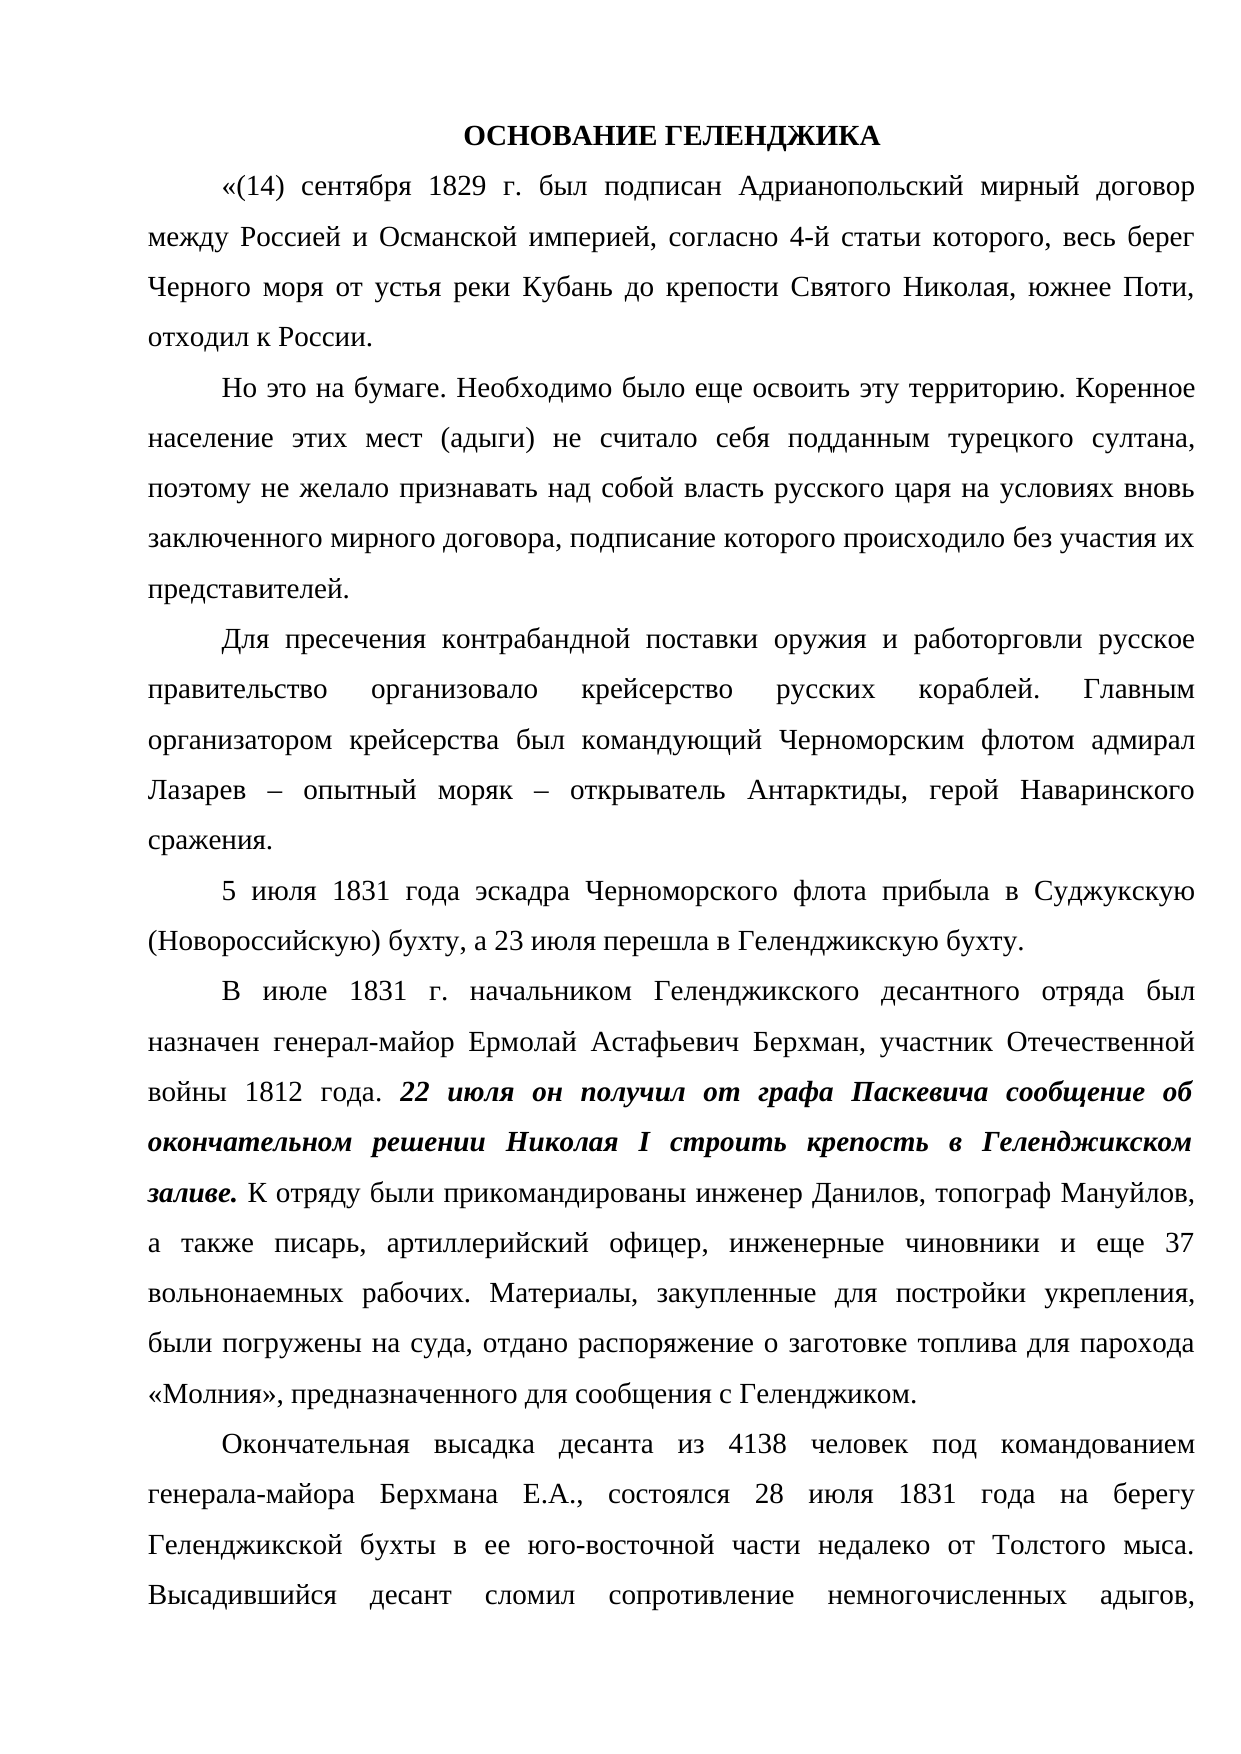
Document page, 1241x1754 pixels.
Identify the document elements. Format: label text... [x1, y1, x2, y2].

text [148, 1426, 1196, 1611]
text Для пресечения контрабандной поставки оружия и работорговли русское правительство организовало крейсерство русских кораблей. Главным организатором крейсерства был командующий Черноморским флотом адмирал Лазарев – опытный моряк – открыватель Антарктиды, герой Наваринского сражения. [148, 621, 1196, 856]
text 5 июля 1831 года эскадра Черноморского флота прибыла в Суджукскую (Новороссийскую) бухту, а 23 июля перешла в Геленджикскую бухту. [148, 873, 1196, 957]
text В июле 1831 г. начальником Геленджикского десантного отряда был назначен генерал-майор Ермолай Астафьевич Берхман, участник Отечественной войны 1812 года. 22 июля он получил от графа Паскевича сообщение об окончательном решении Николая I строить крепость в Геленджикском заливе. К отряду были прикомандированы инженер Данилов, топограф Мануйлов, а также писарь, артиллерийский офицер, инженерные чиновники и еще 37 вольнонаемных рабочих. Материалы, закупленные для постройки укрепления, были погружены на суда, отдано распоряжение о заготовке топлива для парохода «Молния», предназначенного для сообщения с Геленджиком. [148, 973, 1196, 1409]
text Но это на бумаге. Необходимо было еще освоить эту территорию. Коренное население этих мест (адыги) не считало себя подданным турецкого султана, поэтому не желало признавать над собой власть русского царя на условиях вновь заключенного мирного договора, подписание которого происходило без участия их представителей. [148, 370, 1196, 604]
text «(14) сентября 1829 г. был подписан Адрианопольский мирный договор между Россией и Османской империей, согласно 4-й статьи которого, весь берег Черного моря от устья реки Кубань до крепости Святого Николая, южнее Поти, отходил к России. [148, 168, 1196, 353]
text ОСНОВАНИЕ ГЕЛЕНДЖИКА [148, 118, 1196, 152]
